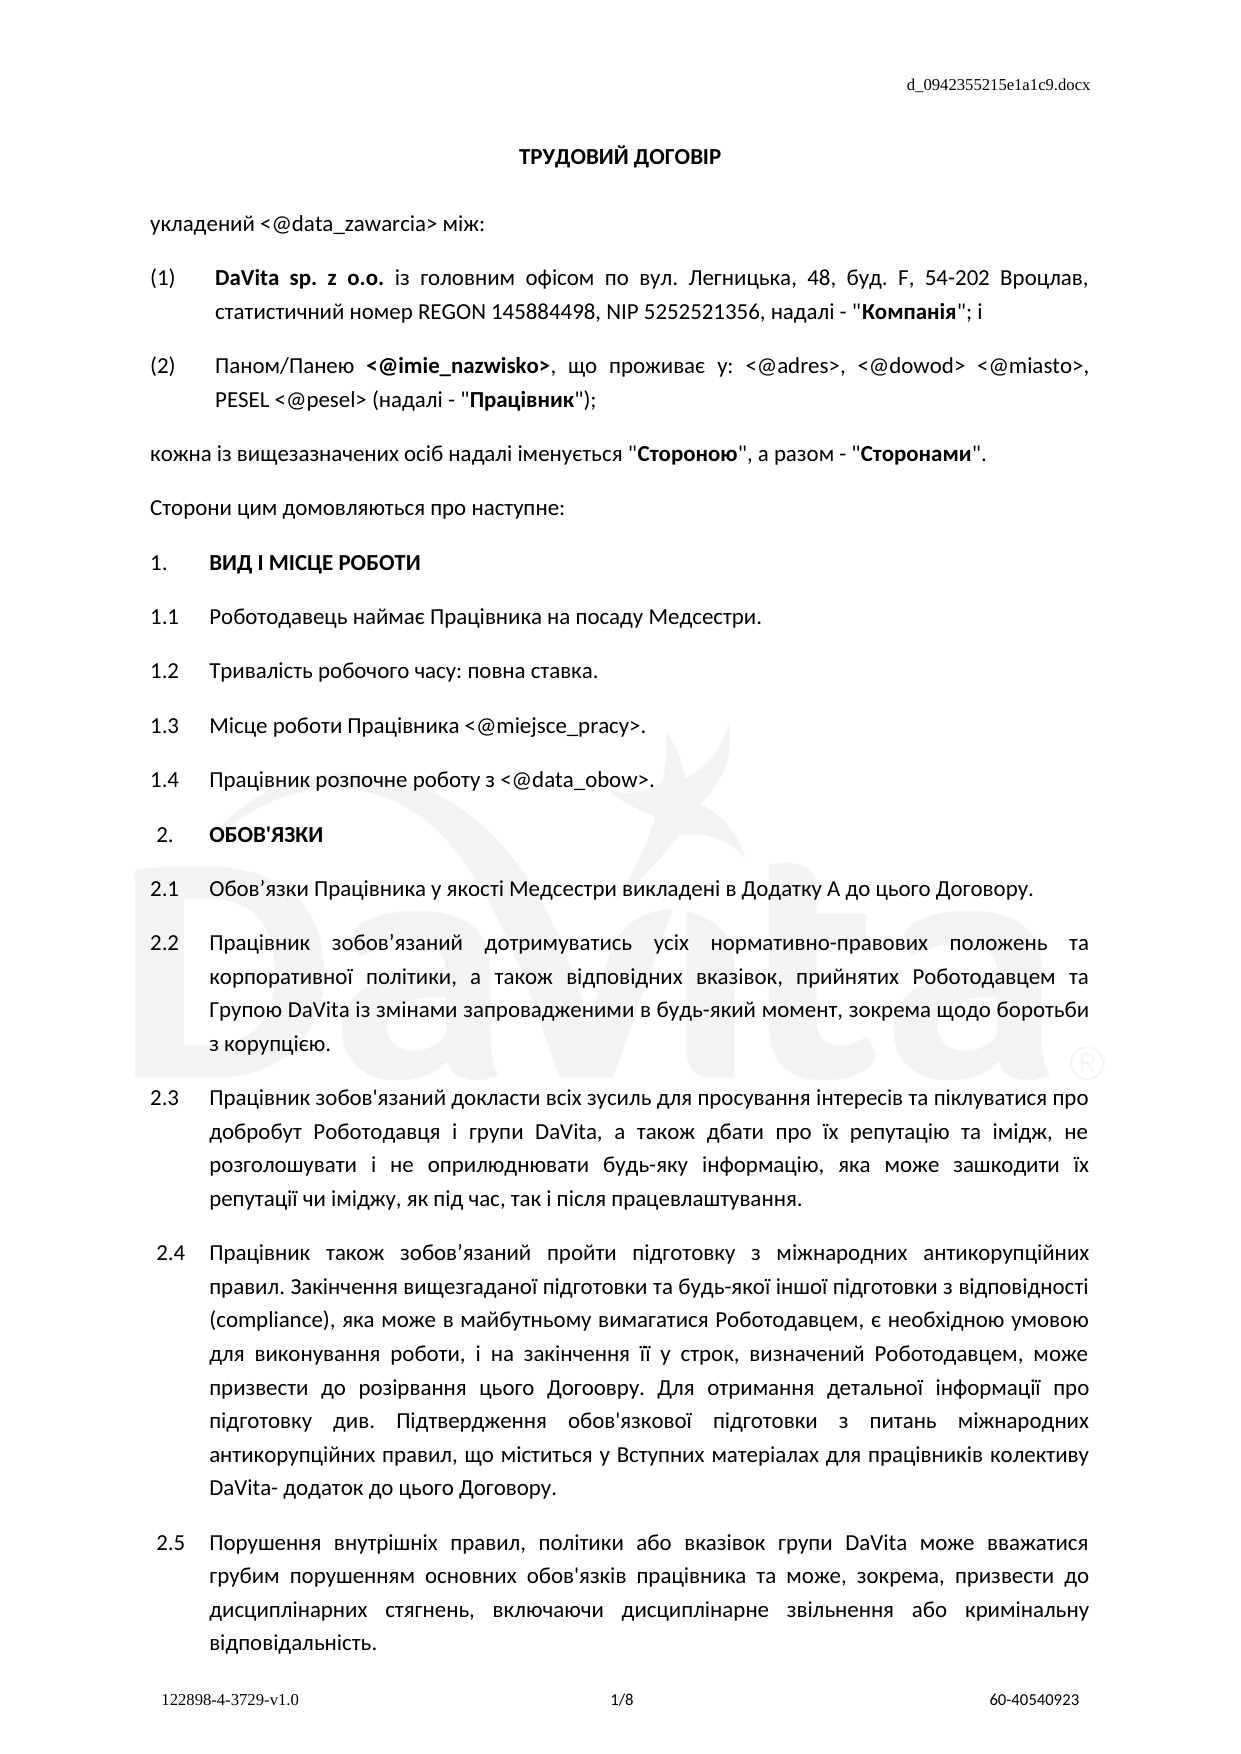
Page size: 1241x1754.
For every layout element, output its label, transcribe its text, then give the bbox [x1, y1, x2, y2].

list Працівник також зобов’язаний пройти підготовку з міжнародних антикорупційних правил. Закінчення вищезгаданої підготовки та будь-якої іншої підготовки з відповідності (compliance), яка може в майбутньому вимагатися Роботодавцем, є необхідною умовою для виконування роботи, і на закінчення її у строк, визначений Роботодавцем, може призвести до розірвання цього Догоовру. Для отримання детальної інформації про підготовку див. Підтвердження обов'язкової підготовки з питань міжнародних антикорупційних правил, що міститься у Вступних матеріалах для працівників колективу DaVita- додаток до цього Договору. [156, 1238, 1090, 1501]
list ВИД І МІСЦЕ РОБОТИ [150, 548, 1090, 576]
text Сторони цим домовляються про наступне: [150, 493, 1090, 521]
list Обов’язки Працівника у якості Медсестри викладені в Додатку А до цього Договору. [150, 874, 1090, 902]
text ТРУДОВИЙ ДОГОВІР [150, 142, 1090, 170]
list DaVita sp. z o.o. із головним офісом по вул. Легницька, 48, буд. F, 54-202 Вроцлав, статистичний номер REGON 145884498, NIP 5252521356, надалі - "Компанія"; і [150, 263, 1090, 325]
text кожна із вищезазначених осіб надалі іменується "Стороною", а разом - "Сторонами". [150, 439, 1090, 467]
list Роботодавець наймає Працівника на посаду Медсестри. [150, 602, 1090, 630]
list Працівник зобов’язаний дотримуватись усіх нормативно-правових положень та корпоративної політики, а також відповідних вказівок, прийнятих Роботодавцем та Групою DaVita із змінами запровадженими в будь-який момент, зокрема щодо боротьби з корупцією. [150, 928, 1090, 1057]
list Працівник розпочне роботу з <@data_obow>. [150, 765, 1090, 793]
list Місце роботи Працівника <@miejsce_pracy>. [150, 711, 1090, 739]
list Тривалість робочого часу: повна ставка. [150, 657, 1090, 684]
list ОБОВ'ЯЗКИ [156, 820, 1090, 848]
text укладений <@data_zawarcia> між: [150, 209, 1090, 237]
list Порушення внутрішніх правил, політики або вказівок групи DaVita може вважатися грубим порушенням основних обов'язків працівника та може, зокрема, призвести до дисциплінарних стягнень, включаючи дисциплінарне звільнення або кримінальну відповідальність. [156, 1528, 1090, 1656]
list Паном/Панею <@imie_nazwisko>, що проживає у: <@adres>, <@dowod> <@miasto>, PESEL <@pesel> (надалі - "Працівник"); [150, 351, 1090, 413]
list Працівник зобов'язаний докласти всіх зусиль для просування інтересів та піклуватися про добробут Роботодавця і групи DaVita, а також дбати про їх репутацію та імідж, не розголошувати і не оприлюднювати будь-яку інформацію, яка може зашкодити їх репутації чи іміджу, як під час, так і після працевлаштування. [150, 1083, 1090, 1212]
